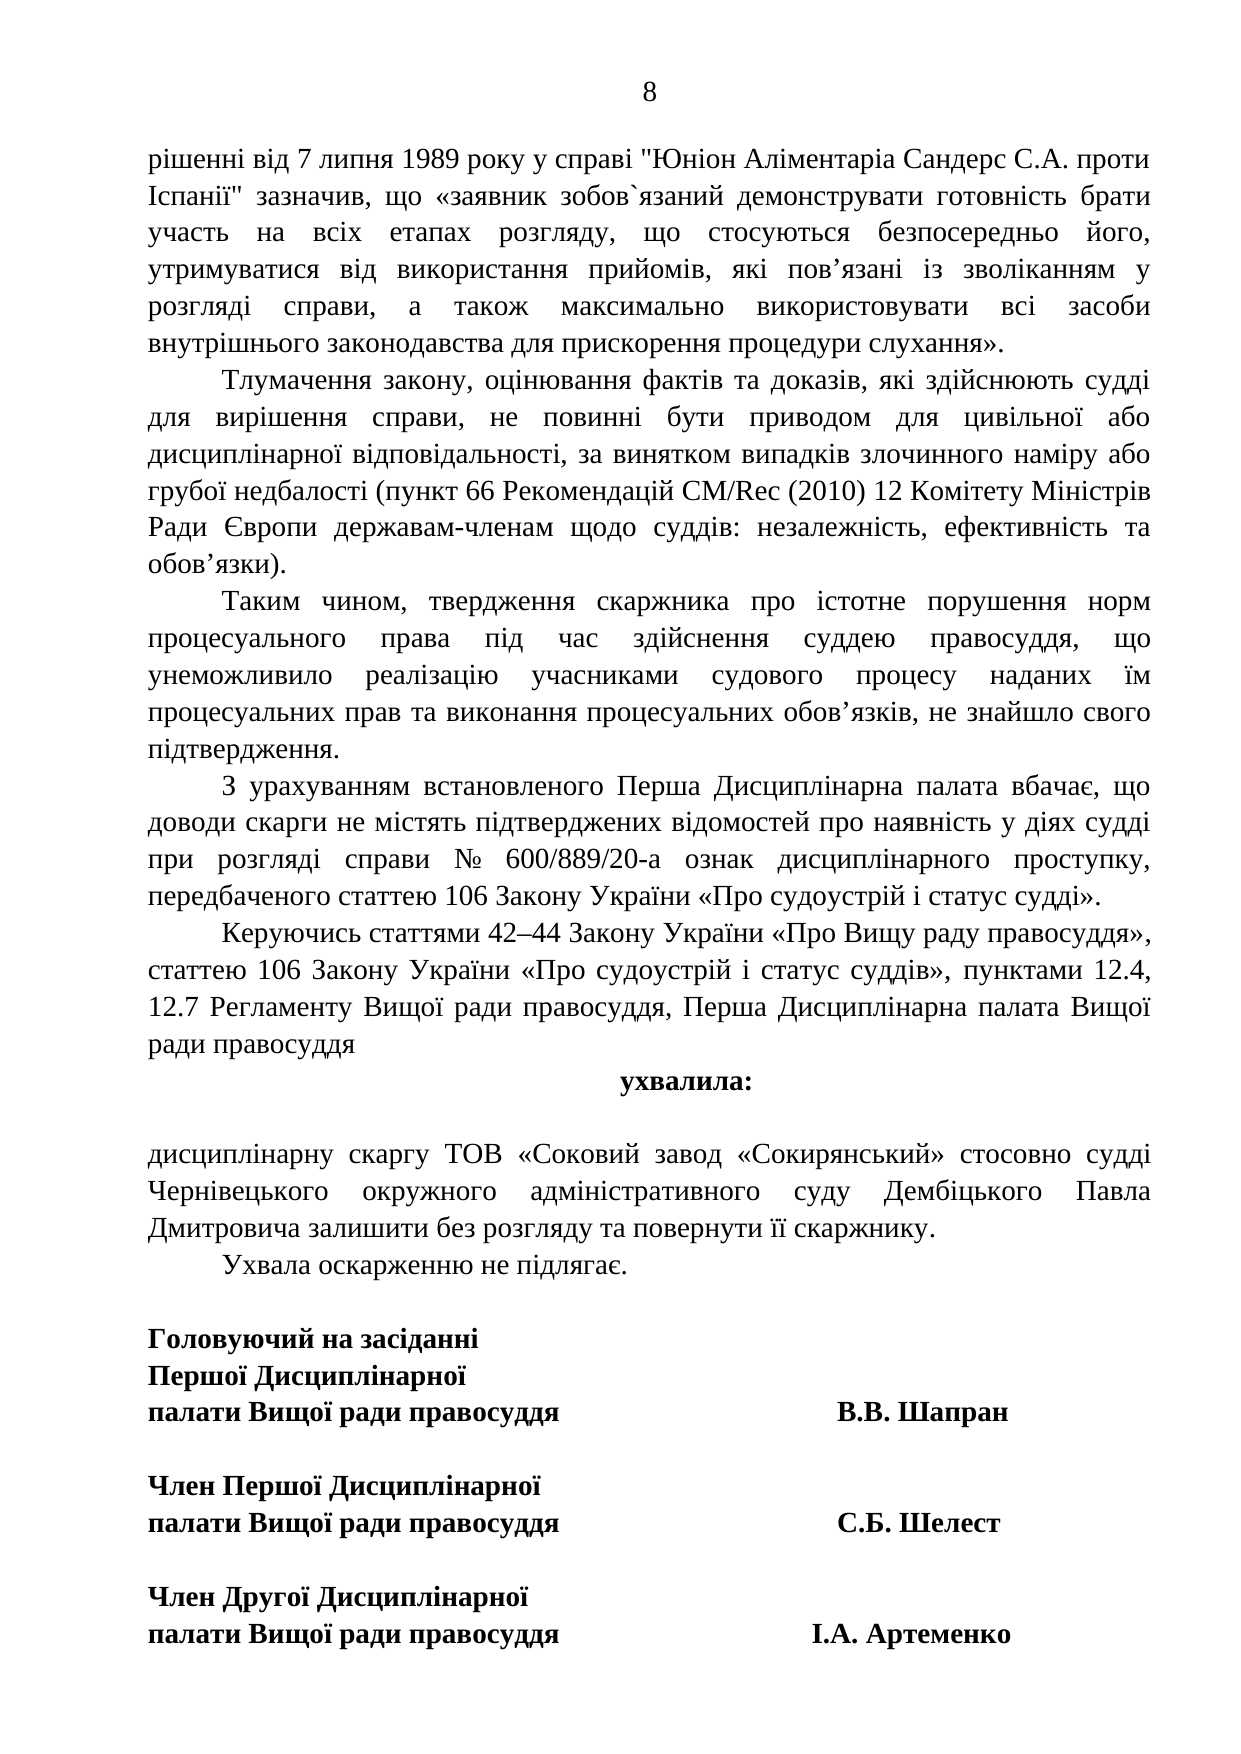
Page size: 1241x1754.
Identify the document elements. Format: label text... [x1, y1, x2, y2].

text З урахуванням встановленого Перша Дисциплінарна палата вбачає, що доводи скарги не містять підтверджених відомостей про наявність у діях судді при розгляді справи № 600/889/20-а ознак дисциплінарного проступку, передбаченого статтею 106 Закону України «Про судоустрій і статус судді». [148, 768, 1152, 912]
text Першої Дисциплінарної [148, 1358, 1152, 1391]
text Тлумачення закону, оцінювання фактів та доказів, які здійснюють судді для вирішення справи, не повинні бути приводом для цивільної або дисциплінарної відповідальності, за винятком випадків злочинного наміру або грубої недбалості (пункт 66 Рекомендацій CM/Rec (2010) 12 Комітету Міністрів Ради Європи державам-членам щодо суддів: незалежність, ефективність та обов’язки). [148, 362, 1152, 580]
text Керуючись статтями 42–44 Закону України «Про Вищу раду правосуддя», статтею 106 Закону України «Про судоустрій і статус суддів», пунктами 12.4, 12.7 Регламенту Вищої ради правосуддя, Перша Дисциплінарна палата Вищої ради правосуддя [148, 915, 1152, 1059]
text Головуючий на засіданні [148, 1321, 1152, 1354]
text дисциплінарну скаргу ТОВ «Соковий завод «Сокирянський» стосовно судді Чернівецького окружного адміністративного суду Дембіцького Павла Дмитровича залишити без розгляду та повернути її скаржнику. [148, 1136, 1152, 1244]
text Ухвала оскарженню не підлягає. [148, 1247, 1152, 1281]
text ухвалила: [148, 1063, 1152, 1096]
text палати Вищої ради правосуддя С.Б. Шелест [148, 1505, 1152, 1539]
text Член Першої Дисциплінарної [148, 1468, 1152, 1502]
text Таким чином, твердження скаржника про істотне порушення норм процесуального права під час здійснення суддею правосуддя, що унеможливило реалізацію учасниками судового процесу наданих їм процесуальних прав та виконання процесуальних обов’язків, не знайшло свого підтвердження. [148, 583, 1152, 764]
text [148, 141, 1152, 359]
text палати Вищої ради правосуддя В.В. Шапран [148, 1394, 1152, 1428]
text палати Вищої ради правосуддя І.А. Артеменко [148, 1616, 1152, 1649]
text Член Другої Дисциплінарної [148, 1579, 1152, 1612]
